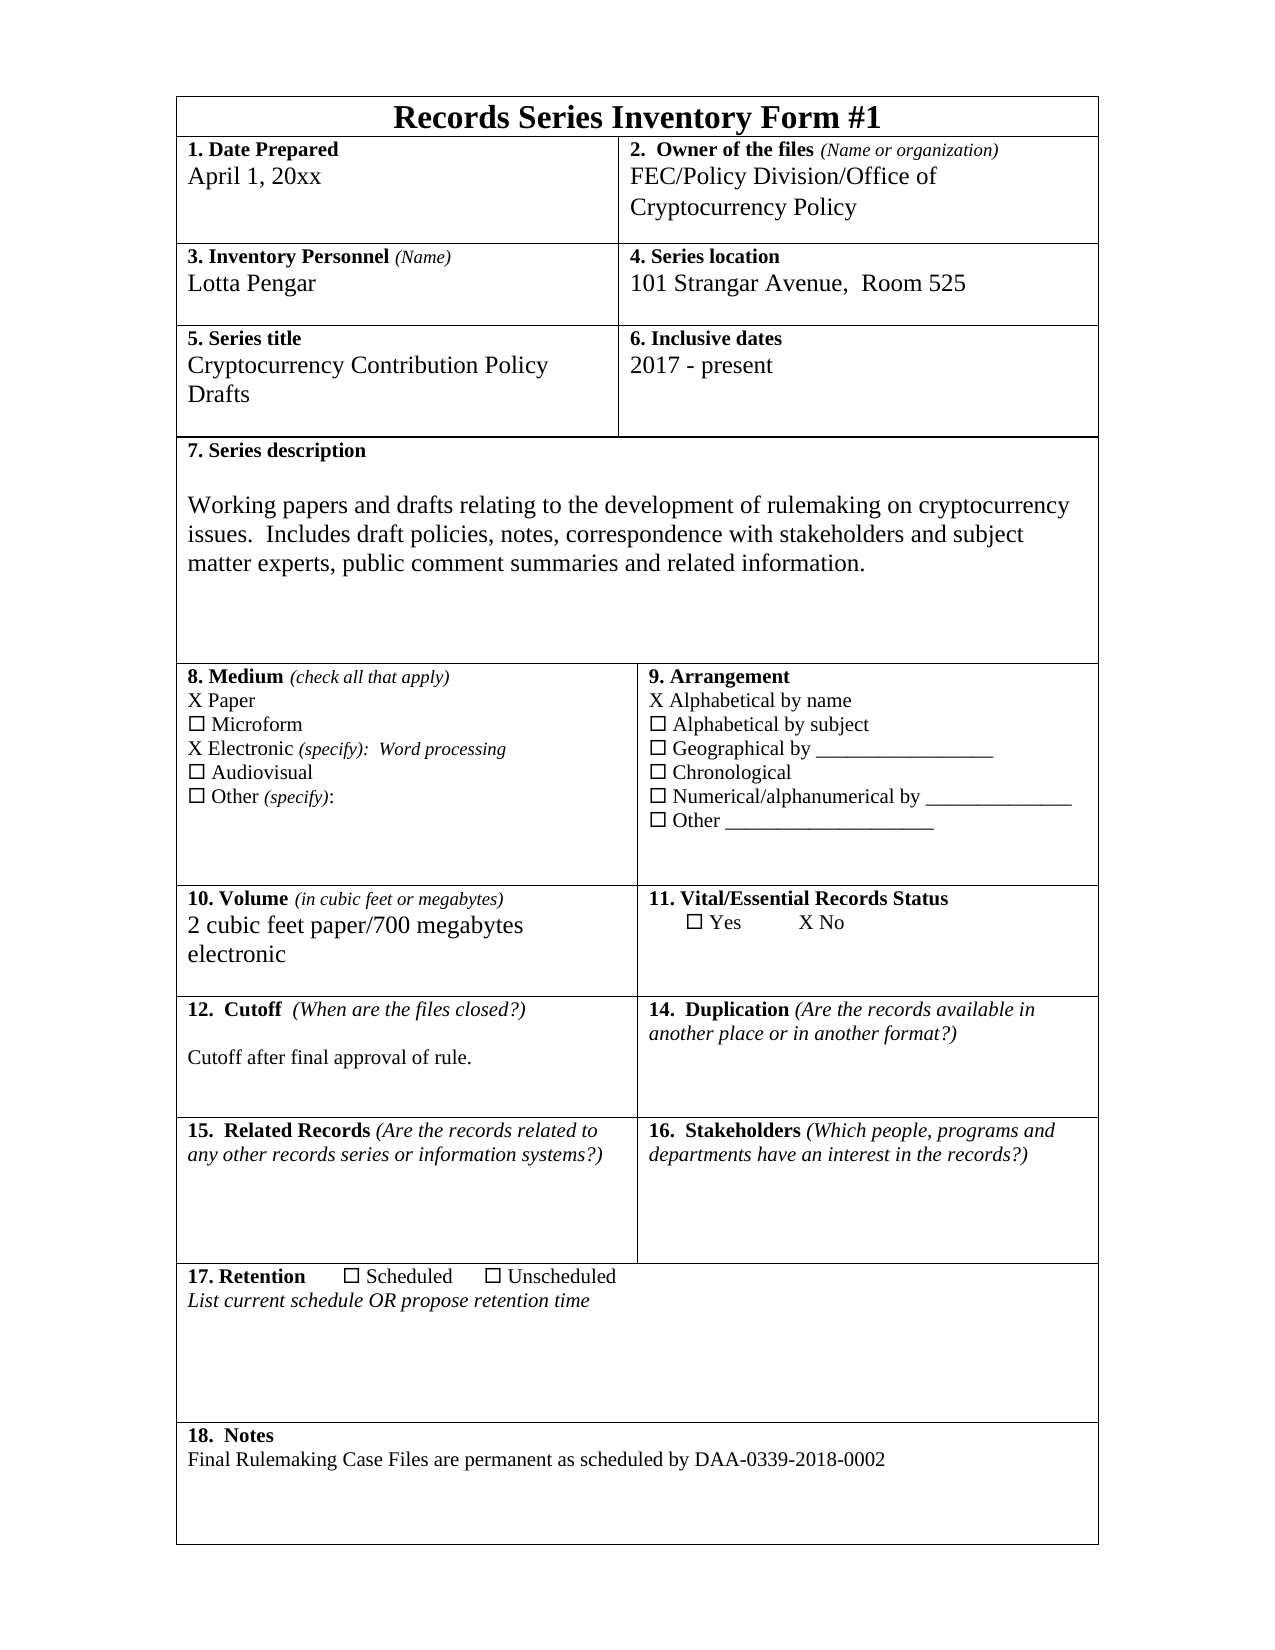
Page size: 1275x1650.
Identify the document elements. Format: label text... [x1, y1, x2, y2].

table_cell 17. Retention Scheduled Unscheduled List current schedule OR propose retention time [177, 1264, 1098, 1422]
table_cell 1. Date Prepared April 1, 20xx [177, 137, 618, 242]
table_cell 12. Cutoff (When are the files closed?) Cutoff after final approval of rule. [177, 997, 637, 1117]
table_cell 3. Inventory Personnel (Name) Lotta Pengar [177, 244, 618, 325]
table_cell 18. Notes Final Rulemaking Case Files are permanent as scheduled by DAA-0339-2018-0002 [177, 1423, 1098, 1543]
table_cell 8. Medium (check all that apply) X Paper Microform X Electronic (specify): Word processing Audiovisual Other (specify): [177, 664, 637, 885]
table_cell 10. Volume (in cubic feet or megabytes) 2 cubic feet paper/700 megabytes electronic [177, 886, 637, 996]
table_cell 5. Series title Cryptocurrency Contribution Policy Drafts [177, 326, 618, 436]
table_cell 16. Stakeholders (Which people, programs and departments have an interest in the records?) [638, 1118, 1098, 1263]
table_cell 4. Series location 101 Strangar Avenue, Room 525 [619, 244, 1098, 325]
table_cell 9. Arrangement X Alphabetical by name Alphabetical by subject Geographical by _________________ Chronological Numerical/alphanumerical by ______________ Other ____________________ [638, 664, 1098, 885]
table_cell 11. Vital/Essential Records Status Yes X No [638, 886, 1098, 996]
table_header Records Series Inventory Form #1 [177, 97, 1098, 136]
table_cell 14. Duplication (Are the records available in another place or in another format?) [638, 997, 1098, 1117]
table_cell 2. Owner of the files (Name or organization) FEC/Policy Division/Office of Cryptocurrency Policy [619, 137, 1098, 242]
table_cell 7. Series description Working papers and drafts relating to the development of rulemaking on cryptocurrency issues. Includes draft policies, notes, correspondence with stakeholders and subject matter experts, public comment summaries and related information. [177, 438, 1098, 663]
table_cell 15. Related Records (Are the records related to any other records series or information systems?) [177, 1118, 637, 1263]
table_cell 6. Inclusive dates 2017 - present [619, 326, 1098, 436]
